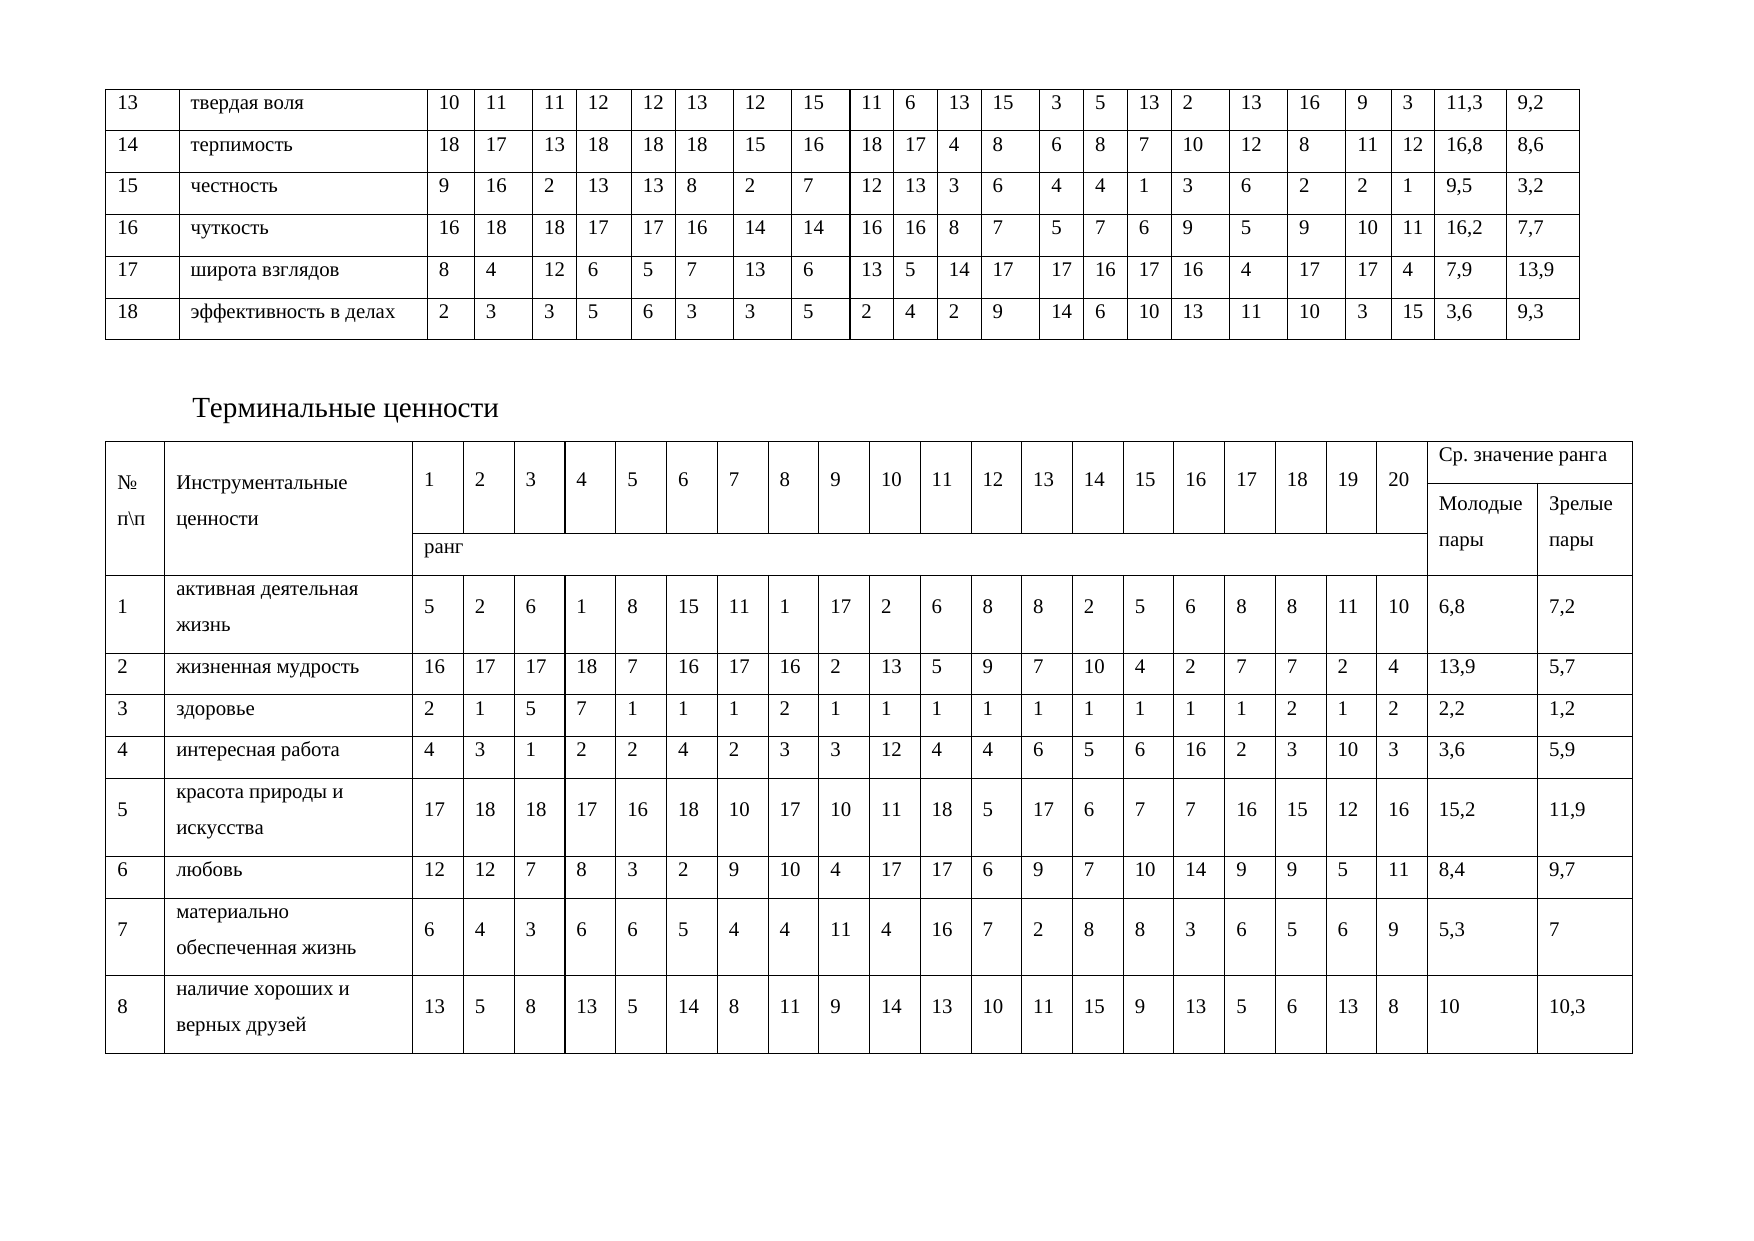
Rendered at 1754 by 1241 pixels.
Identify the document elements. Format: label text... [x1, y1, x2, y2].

table_cell 13 [106, 90, 179, 130]
table_cell 18 [921, 779, 971, 856]
table_cell 5 [1225, 976, 1275, 1053]
table_cell чуткость [180, 215, 427, 256]
table_cell 15,2 [1428, 779, 1537, 856]
table_cell 12 [734, 90, 791, 130]
table_cell 18 [515, 779, 564, 856]
table_cell 7 [676, 257, 733, 297]
table_cell 3 [734, 299, 791, 339]
text Терминальные ценности [118, 391, 1636, 424]
table_cell широта взглядов [180, 257, 427, 297]
table_cell 7 [792, 173, 849, 214]
table_cell 11 [819, 899, 869, 975]
table_header 17 [1225, 442, 1275, 533]
table_cell 10 [1073, 654, 1123, 694]
table_cell 4 [1377, 654, 1427, 694]
table_cell 9,5 [1435, 173, 1506, 214]
table_header 20 [1377, 442, 1427, 533]
table_cell 3 [676, 299, 733, 339]
table_cell 8 [428, 257, 474, 297]
table_cell 2 [851, 299, 893, 339]
table_header Инструментальные ценности [165, 442, 412, 575]
table_cell 16,2 [1435, 215, 1506, 256]
table_cell 17 [106, 257, 179, 297]
table_cell 4 [1040, 173, 1083, 214]
table_cell 13 [734, 257, 791, 297]
table_cell 3 [1174, 899, 1224, 975]
table_cell 8 [676, 173, 733, 214]
table_cell наличие хороших и верных друзей [165, 976, 412, 1053]
table_cell 17 [1288, 257, 1345, 297]
table_cell 6 [921, 576, 971, 653]
table_cell 12 [1392, 131, 1434, 172]
table_cell 8 [616, 576, 666, 653]
table_cell 14 [667, 976, 717, 1053]
table_cell 11 [718, 576, 768, 653]
table_cell 9 [1124, 976, 1173, 1053]
table_header 16 [1174, 442, 1224, 533]
table_cell 11 [1230, 299, 1287, 339]
table_cell 6 [566, 899, 615, 975]
table_cell 12 [851, 173, 893, 214]
table_cell 3 [515, 899, 564, 975]
table_cell 6 [1022, 737, 1072, 778]
table_cell 4 [1084, 173, 1127, 214]
table_cell 12 [870, 737, 920, 778]
table_cell 5 [921, 654, 971, 694]
table_cell 11 [1392, 215, 1434, 256]
table_cell 2 [413, 695, 463, 736]
table_header 19 [1327, 442, 1376, 533]
table_cell 6 [1084, 299, 1127, 339]
table_cell 14 [938, 257, 981, 297]
table_cell 7,7 [1507, 215, 1579, 256]
table_cell 13 [851, 257, 893, 297]
table_cell 1 [1073, 695, 1123, 736]
table_cell 14 [792, 215, 849, 256]
table_cell 13 [938, 90, 981, 130]
table_cell 16 [1377, 779, 1427, 856]
table_cell 5 [632, 257, 675, 297]
table_cell 10 [972, 976, 1021, 1053]
table_cell 13,9 [1428, 654, 1537, 694]
table_cell 5 [792, 299, 849, 339]
table_cell 3 [938, 173, 981, 214]
table_cell 3 [819, 737, 869, 778]
table_cell 10 [1346, 215, 1391, 256]
table_cell 10,3 [1538, 976, 1632, 1053]
table_cell 3,6 [1435, 299, 1506, 339]
table_cell 5 [1084, 90, 1127, 130]
table_cell 3 [1392, 90, 1434, 130]
table_cell 5,9 [1538, 737, 1632, 778]
table_cell 5 [616, 976, 666, 1053]
table_cell 8 [1073, 899, 1123, 975]
table_cell 17 [982, 257, 1039, 297]
table_cell 13 [632, 173, 675, 214]
table_cell 18 [667, 779, 717, 856]
table_cell 8 [515, 976, 564, 1053]
table_cell 11,9 [1538, 779, 1632, 856]
table_cell 8 [982, 131, 1039, 172]
table_cell 2 [1288, 173, 1345, 214]
table_cell 17 [1022, 779, 1072, 856]
table_cell 17 [870, 857, 920, 897]
table_cell 8 [1124, 899, 1173, 975]
table_cell 7 [566, 695, 615, 736]
table_cell 5 [1276, 899, 1326, 975]
table_cell честность [180, 173, 427, 214]
table_cell 5,7 [1538, 654, 1632, 694]
table_cell 16 [894, 215, 937, 256]
table_cell 3 [533, 299, 576, 339]
table_cell 1 [1327, 695, 1376, 736]
table_cell 8 [1022, 576, 1072, 653]
table_cell 10 [769, 857, 818, 897]
table_cell 16,8 [1435, 131, 1506, 172]
table_cell 13 [1230, 90, 1287, 130]
table_header 13 [1022, 442, 1072, 533]
table_cell 2 [718, 737, 768, 778]
table_cell 7 [1128, 131, 1171, 172]
table_header 8 [769, 442, 818, 533]
table_cell 1 [1022, 695, 1072, 736]
table_cell 16 [616, 779, 666, 856]
table_cell 14 [734, 215, 791, 256]
table_cell 15 [1276, 779, 1326, 856]
table_cell 2 [428, 299, 474, 339]
table_cell 10 [1128, 299, 1171, 339]
table_cell 4 [938, 131, 981, 172]
table_cell 4 [894, 299, 937, 339]
table_cell 2 [1073, 576, 1123, 653]
table_cell 18 [566, 654, 615, 694]
table_cell 5 [464, 976, 514, 1053]
table_cell 17 [566, 779, 615, 856]
table_cell 9,2 [1507, 90, 1579, 130]
table_cell 1,2 [1538, 695, 1632, 736]
table_cell 5 [515, 695, 564, 736]
table_cell 10 [428, 90, 474, 130]
table_header Ср. значение ранга [1428, 442, 1632, 483]
table_cell 16 [413, 654, 463, 694]
table_cell Молодые пары [1428, 484, 1537, 575]
table_cell 3 [1377, 737, 1427, 778]
table_cell 12 [533, 257, 576, 297]
table_cell 6 [616, 899, 666, 975]
table_cell 2 [1022, 899, 1072, 975]
table_cell 18 [577, 131, 631, 172]
table_cell жизненная мудрость [165, 654, 412, 694]
table_cell 6 [577, 257, 631, 297]
table_cell 6 [1225, 899, 1275, 975]
table_cell 4 [413, 737, 463, 778]
table_cell 6 [1327, 899, 1376, 975]
table_cell 4 [1230, 257, 1287, 297]
table_cell 14 [1174, 857, 1224, 897]
table_cell 3 [464, 737, 514, 778]
table_cell 14 [1040, 299, 1083, 339]
table_cell 13 [413, 976, 463, 1053]
table_header 1 [413, 442, 463, 533]
table_cell 12 [577, 90, 631, 130]
table_cell 9 [1225, 857, 1275, 897]
table_header 11 [921, 442, 971, 533]
table_cell 5 [894, 257, 937, 297]
table_cell 4 [106, 737, 164, 778]
table_cell ранг [413, 534, 1427, 575]
table_header 6 [667, 442, 717, 533]
table_cell 1 [972, 695, 1021, 736]
table_cell 5,3 [1428, 899, 1537, 975]
table_cell 8 [972, 576, 1021, 653]
table_cell 6 [515, 576, 564, 653]
table_cell 15 [982, 90, 1039, 130]
table_cell 2 [533, 173, 576, 214]
table_cell 17 [1040, 257, 1083, 297]
table_cell 8,4 [1428, 857, 1537, 897]
table_cell 6 [1040, 131, 1083, 172]
table_header 10 [870, 442, 920, 533]
table_cell 9,7 [1538, 857, 1632, 897]
table_cell 1 [870, 695, 920, 736]
table_header 4 [566, 442, 615, 533]
table_cell 4 [870, 899, 920, 975]
table_cell 2 [1276, 695, 1326, 736]
table_cell 6 [1128, 215, 1171, 256]
table_cell 2 [106, 654, 164, 694]
table_cell 17 [894, 131, 937, 172]
table_cell 5 [667, 899, 717, 975]
table_cell 8 [1288, 131, 1345, 172]
table_cell 15 [792, 90, 849, 130]
table_cell 2 [819, 654, 869, 694]
table_cell 6 [1073, 779, 1123, 856]
table_cell 13 [1327, 976, 1376, 1053]
table_cell 7 [1124, 779, 1173, 856]
table_cell 7 [1084, 215, 1127, 256]
table_header № п\п [106, 442, 164, 575]
table_cell 4 [667, 737, 717, 778]
table_cell 1 [616, 695, 666, 736]
table_cell 7 [972, 899, 1021, 975]
table_cell 1 [1225, 695, 1275, 736]
table_cell 7 [515, 857, 564, 897]
table_cell 5 [1230, 215, 1287, 256]
table_cell 1 [566, 576, 615, 653]
table_cell 7,9 [1435, 257, 1506, 297]
table_cell активная деятельная жизнь [165, 576, 412, 653]
table_cell 3 [1172, 173, 1229, 214]
table_cell 11 [769, 976, 818, 1053]
table_header 14 [1073, 442, 1123, 533]
table_cell 7 [106, 899, 164, 975]
table_cell 17 [475, 131, 532, 172]
table_cell 2 [1174, 654, 1224, 694]
table_cell 17 [921, 857, 971, 897]
table_cell 11 [870, 779, 920, 856]
table_cell 10 [718, 779, 768, 856]
table_cell 6 [982, 173, 1039, 214]
table_cell 8 [1084, 131, 1127, 172]
table_cell 9 [1288, 215, 1345, 256]
table_cell 13 [533, 131, 576, 172]
table_cell 17 [1346, 257, 1391, 297]
table_cell 6 [106, 857, 164, 897]
table_cell 9 [1172, 215, 1229, 256]
table_cell 18 [428, 131, 474, 172]
table_cell 2 [938, 299, 981, 339]
table_cell 2 [734, 173, 791, 214]
table_cell 9 [1346, 90, 1391, 130]
table_cell 11 [533, 90, 576, 130]
table_cell 3,2 [1507, 173, 1579, 214]
table_cell 5 [106, 779, 164, 856]
table_cell 16 [851, 215, 893, 256]
table_cell 2 [1225, 737, 1275, 778]
table_cell 1 [1128, 173, 1171, 214]
table_cell 18 [533, 215, 576, 256]
table_cell 8 [1276, 576, 1326, 653]
table_cell 7 [1174, 779, 1224, 856]
table_cell 1 [106, 576, 164, 653]
table_cell твердая воля [180, 90, 427, 130]
table_cell 16 [1225, 779, 1275, 856]
table_cell 10 [1288, 299, 1345, 339]
table_cell 4 [972, 737, 1021, 778]
table_cell 7 [1538, 899, 1632, 975]
table_header 7 [718, 442, 768, 533]
table_cell 15 [1392, 299, 1434, 339]
table_cell 12 [464, 857, 514, 897]
table_cell 11 [475, 90, 532, 130]
table_cell 2 [464, 576, 514, 653]
table_cell 16 [106, 215, 179, 256]
table_cell 17 [577, 215, 631, 256]
table_cell 16 [475, 173, 532, 214]
table_cell 3 [616, 857, 666, 897]
table_cell 15 [734, 131, 791, 172]
table_cell 16 [921, 899, 971, 975]
table_cell 9 [982, 299, 1039, 339]
table_cell 4 [921, 737, 971, 778]
table_cell 5 [577, 299, 631, 339]
table_cell 8 [566, 857, 615, 897]
table_cell 13 [894, 173, 937, 214]
table_cell здоровье [165, 695, 412, 736]
table_cell 1 [667, 695, 717, 736]
table_header 3 [515, 442, 564, 533]
table_cell 10 [1327, 737, 1376, 778]
table_cell 13 [1174, 976, 1224, 1053]
table_cell 9,3 [1507, 299, 1579, 339]
table_cell 14 [870, 976, 920, 1053]
table_cell 8 [1225, 576, 1275, 653]
table_cell 13 [577, 173, 631, 214]
table_cell 1 [1174, 695, 1224, 736]
table_cell 10 [1428, 976, 1537, 1053]
table_cell 7 [1073, 857, 1123, 897]
table_cell 11,3 [1435, 90, 1506, 130]
table_cell 5 [1073, 737, 1123, 778]
table_cell 4 [1124, 654, 1173, 694]
table_cell 7 [1225, 654, 1275, 694]
table_cell 4 [475, 257, 532, 297]
table_cell 3 [475, 299, 532, 339]
table_cell 6 [1124, 737, 1173, 778]
table_cell 2 [1377, 695, 1427, 736]
table_cell 15 [106, 173, 179, 214]
table_cell 17 [464, 654, 514, 694]
table_cell 13 [921, 976, 971, 1053]
table_cell 3,6 [1428, 737, 1537, 778]
table_cell 4 [718, 899, 768, 975]
table_cell 11 [1346, 131, 1391, 172]
table_cell материально обеспеченная жизнь [165, 899, 412, 975]
table_cell эффективность в делах [180, 299, 427, 339]
table_cell 2 [667, 857, 717, 897]
table_cell 12 [1230, 131, 1287, 172]
table_cell 4 [1392, 257, 1434, 297]
table_cell 10 [1377, 576, 1427, 653]
table_cell 3 [769, 737, 818, 778]
table_cell 7,2 [1538, 576, 1632, 653]
table_header 5 [616, 442, 666, 533]
table_cell 15 [1073, 976, 1123, 1053]
table_cell 8 [938, 215, 981, 256]
table_cell 18 [475, 215, 532, 256]
table_header 9 [819, 442, 869, 533]
table_cell 2 [870, 576, 920, 653]
table_header 12 [972, 442, 1021, 533]
table_cell 6 [413, 899, 463, 975]
table_cell 13 [566, 976, 615, 1053]
table_cell 12 [413, 857, 463, 897]
table_cell 13 [870, 654, 920, 694]
table_cell 11 [1377, 857, 1427, 897]
table_cell 10 [819, 779, 869, 856]
table_cell 10 [1172, 131, 1229, 172]
table_cell 8 [106, 976, 164, 1053]
table_cell 9 [1276, 857, 1326, 897]
table_cell 3 [1040, 90, 1083, 130]
table_cell терпимость [180, 131, 427, 172]
table_cell 5 [413, 576, 463, 653]
table_cell 3 [1346, 299, 1391, 339]
table_cell 17 [413, 779, 463, 856]
table_header 18 [1276, 442, 1326, 533]
table_cell 13 [1128, 90, 1171, 130]
table_cell 16 [667, 654, 717, 694]
table_cell 6 [632, 299, 675, 339]
table_cell 11 [1022, 976, 1072, 1053]
table_cell 13,9 [1507, 257, 1579, 297]
table_cell 5 [1124, 576, 1173, 653]
table_cell 2,2 [1428, 695, 1537, 736]
table_cell 6 [894, 90, 937, 130]
table_cell 2 [769, 695, 818, 736]
table_cell 3 [106, 695, 164, 736]
table_cell 18 [106, 299, 179, 339]
table_cell 5 [1040, 215, 1083, 256]
table_cell 2 [566, 737, 615, 778]
table_header 15 [1124, 442, 1173, 533]
table_cell 1 [1124, 695, 1173, 736]
table_cell 9 [1377, 899, 1427, 975]
table_cell 9 [718, 857, 768, 897]
table_cell 1 [718, 695, 768, 736]
table_cell 18 [632, 131, 675, 172]
table_cell 9 [972, 654, 1021, 694]
table_cell 12 [1327, 779, 1376, 856]
table_cell 16 [428, 215, 474, 256]
table_cell 2 [1172, 90, 1229, 130]
table_cell 16 [1174, 737, 1224, 778]
table_cell 16 [1172, 257, 1229, 297]
table_cell 17 [632, 215, 675, 256]
table_cell 4 [464, 899, 514, 975]
table_cell 4 [819, 857, 869, 897]
table_cell 8 [718, 976, 768, 1053]
table_cell 12 [632, 90, 675, 130]
table_cell 9 [1022, 857, 1072, 897]
table_cell 17 [1128, 257, 1171, 297]
table_cell 7 [616, 654, 666, 694]
table_cell 15 [667, 576, 717, 653]
table_cell 2 [1346, 173, 1391, 214]
table_cell 16 [1084, 257, 1127, 297]
table_cell 1 [1392, 173, 1434, 214]
table_cell Зрелые пары [1538, 484, 1632, 575]
table_cell 3 [1276, 737, 1326, 778]
table_cell 7 [982, 215, 1039, 256]
table_cell 1 [464, 695, 514, 736]
table_cell 6 [972, 857, 1021, 897]
table_cell 1 [921, 695, 971, 736]
table_cell 2 [616, 737, 666, 778]
table_cell 10 [1124, 857, 1173, 897]
table_cell 7 [1276, 654, 1326, 694]
table_cell 1 [515, 737, 564, 778]
table_cell 16 [792, 131, 849, 172]
table_cell 7 [1022, 654, 1072, 694]
table_cell 1 [769, 576, 818, 653]
table_cell 9 [428, 173, 474, 214]
table_cell 16 [1288, 90, 1345, 130]
table_cell 1 [819, 695, 869, 736]
table_cell интересная работа [165, 737, 412, 778]
table_cell 16 [769, 654, 818, 694]
table_cell 8 [1377, 976, 1427, 1053]
table_cell 18 [676, 131, 733, 172]
table_cell 6 [1276, 976, 1326, 1053]
table_cell красота природы и искусства [165, 779, 412, 856]
table_cell 11 [1327, 576, 1376, 653]
table_cell 5 [1327, 857, 1376, 897]
table_cell 17 [718, 654, 768, 694]
table_cell 13 [676, 90, 733, 130]
table_cell 2 [1327, 654, 1376, 694]
table_cell 13 [1172, 299, 1229, 339]
table_cell 18 [464, 779, 514, 856]
table_cell 17 [819, 576, 869, 653]
table_cell 6,8 [1428, 576, 1537, 653]
table_cell 18 [851, 131, 893, 172]
table_cell 4 [769, 899, 818, 975]
table_cell 17 [515, 654, 564, 694]
table_cell 17 [769, 779, 818, 856]
table_cell 16 [676, 215, 733, 256]
table_cell 5 [972, 779, 1021, 856]
table_cell 9 [819, 976, 869, 1053]
table_cell 6 [1230, 173, 1287, 214]
table_cell 8,6 [1507, 131, 1579, 172]
table_cell 6 [1174, 576, 1224, 653]
table_cell 11 [851, 90, 893, 130]
table_cell любовь [165, 857, 412, 897]
table_cell 6 [792, 257, 849, 297]
table_cell 14 [106, 131, 179, 172]
table_header 2 [464, 442, 514, 533]
